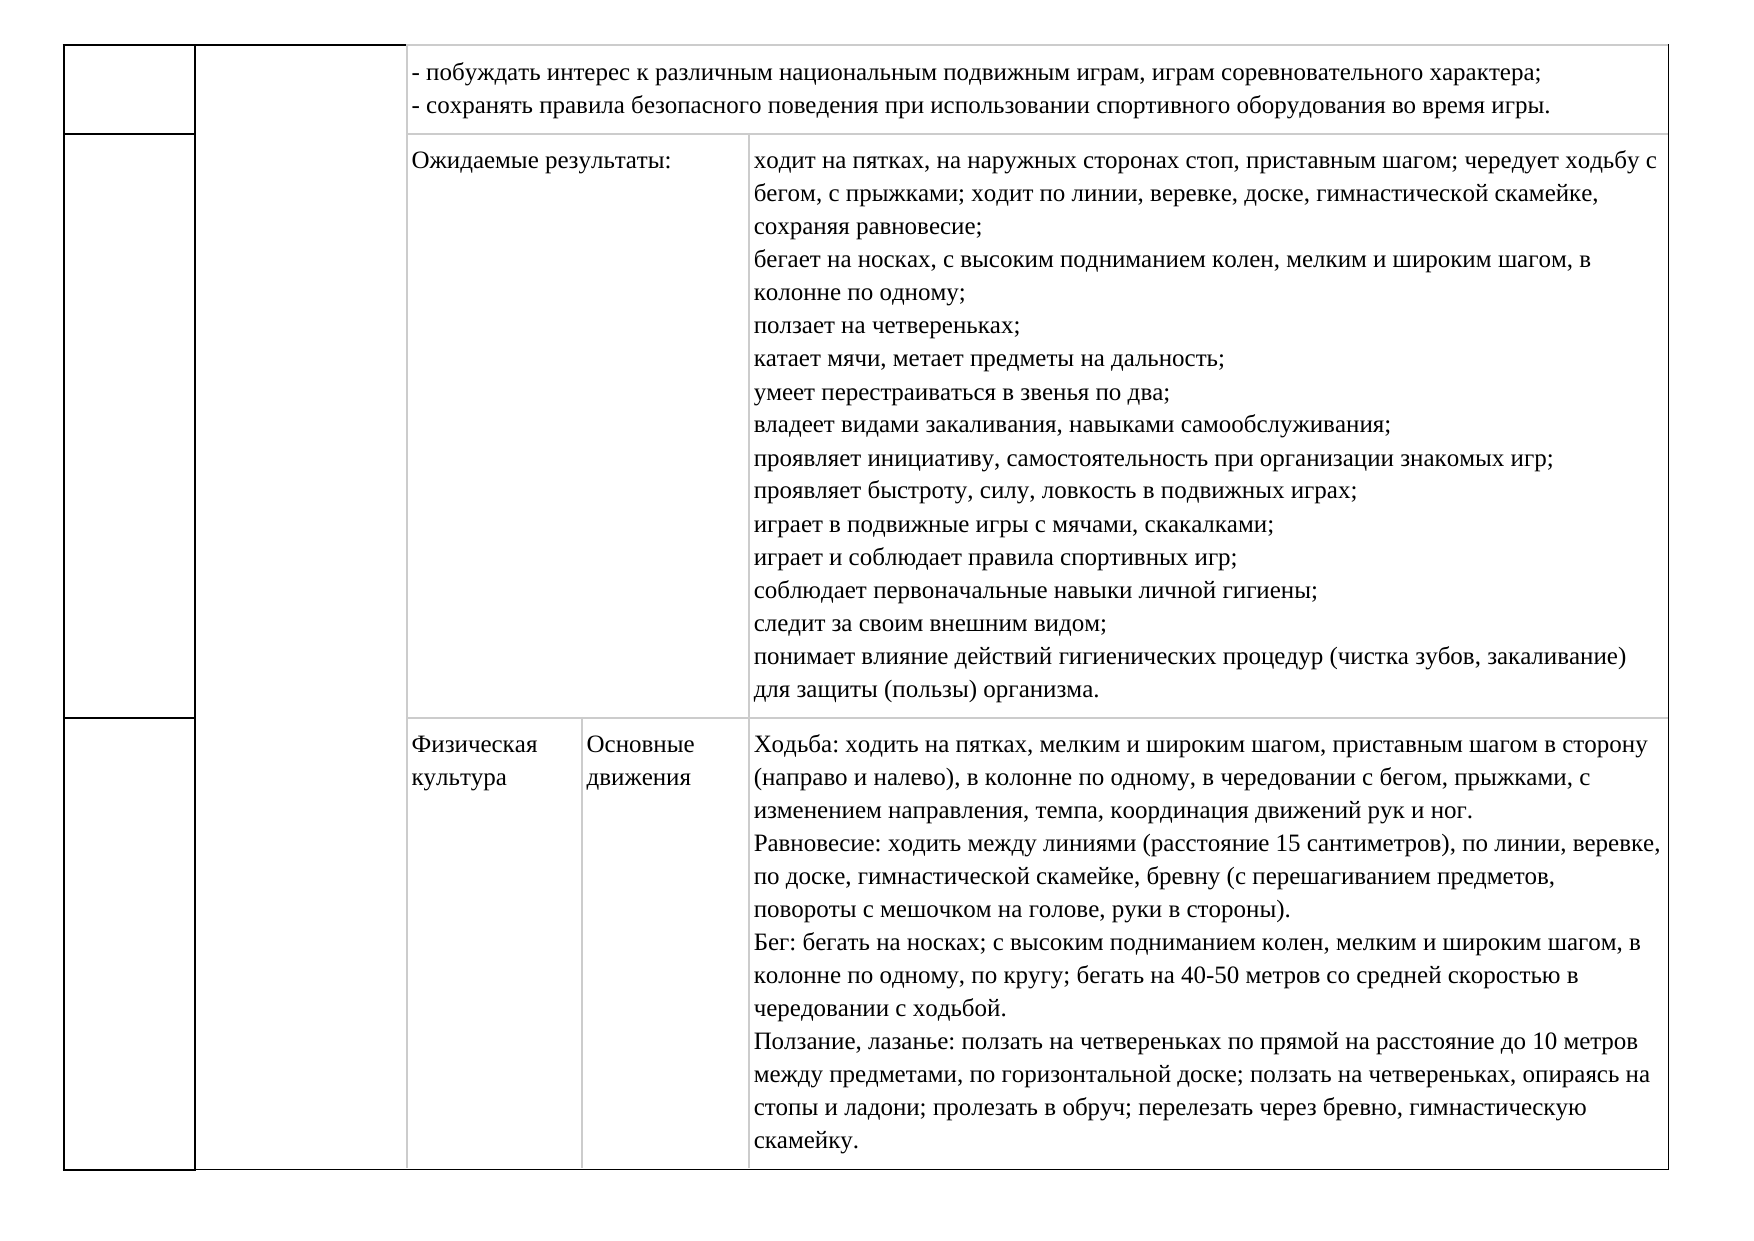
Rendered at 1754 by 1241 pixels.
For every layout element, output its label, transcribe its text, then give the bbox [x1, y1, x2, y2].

table_cell [65, 135, 194, 717]
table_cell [408, 46, 1668, 133]
table_cell [65, 719, 194, 1168]
table_cell Физическая культура [408, 719, 581, 1168]
table_cell Ожидаемые результаты: [408, 135, 748, 717]
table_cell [750, 719, 1668, 1168]
table_cell Основные движения [583, 719, 748, 1168]
table_cell ходит на пятках, на наружных сторонах стоп, приставным шагом; чередует ходьбу с бегом, с прыжками; ходит по линии, веревке, доске, гимнастической скамейке, сохраняя равновесие; бегает на носках, с высоким подниманием колен, мелким и широким шагом, в колонне по одному; ползает на четвереньках; катает мячи, метает предметы на дальность; умеет перестраиваться в звенья по два; владеет видами закаливания, навыками самообслуживания; проявляет инициативу, самостоятельность при организации знакомых игр; проявляет быстроту, силу, ловкость в подвижных играх; играет в подвижные игры с мячами, скакалками; играет и соблюдает правила спортивных игр; соблюдает первоначальные навыки личной гигиены; следит за своим внешним видом; понимает влияние действий гигиенических процедур (чистка зубов, закаливание) для защиты (пользы) организма. [750, 135, 1668, 717]
